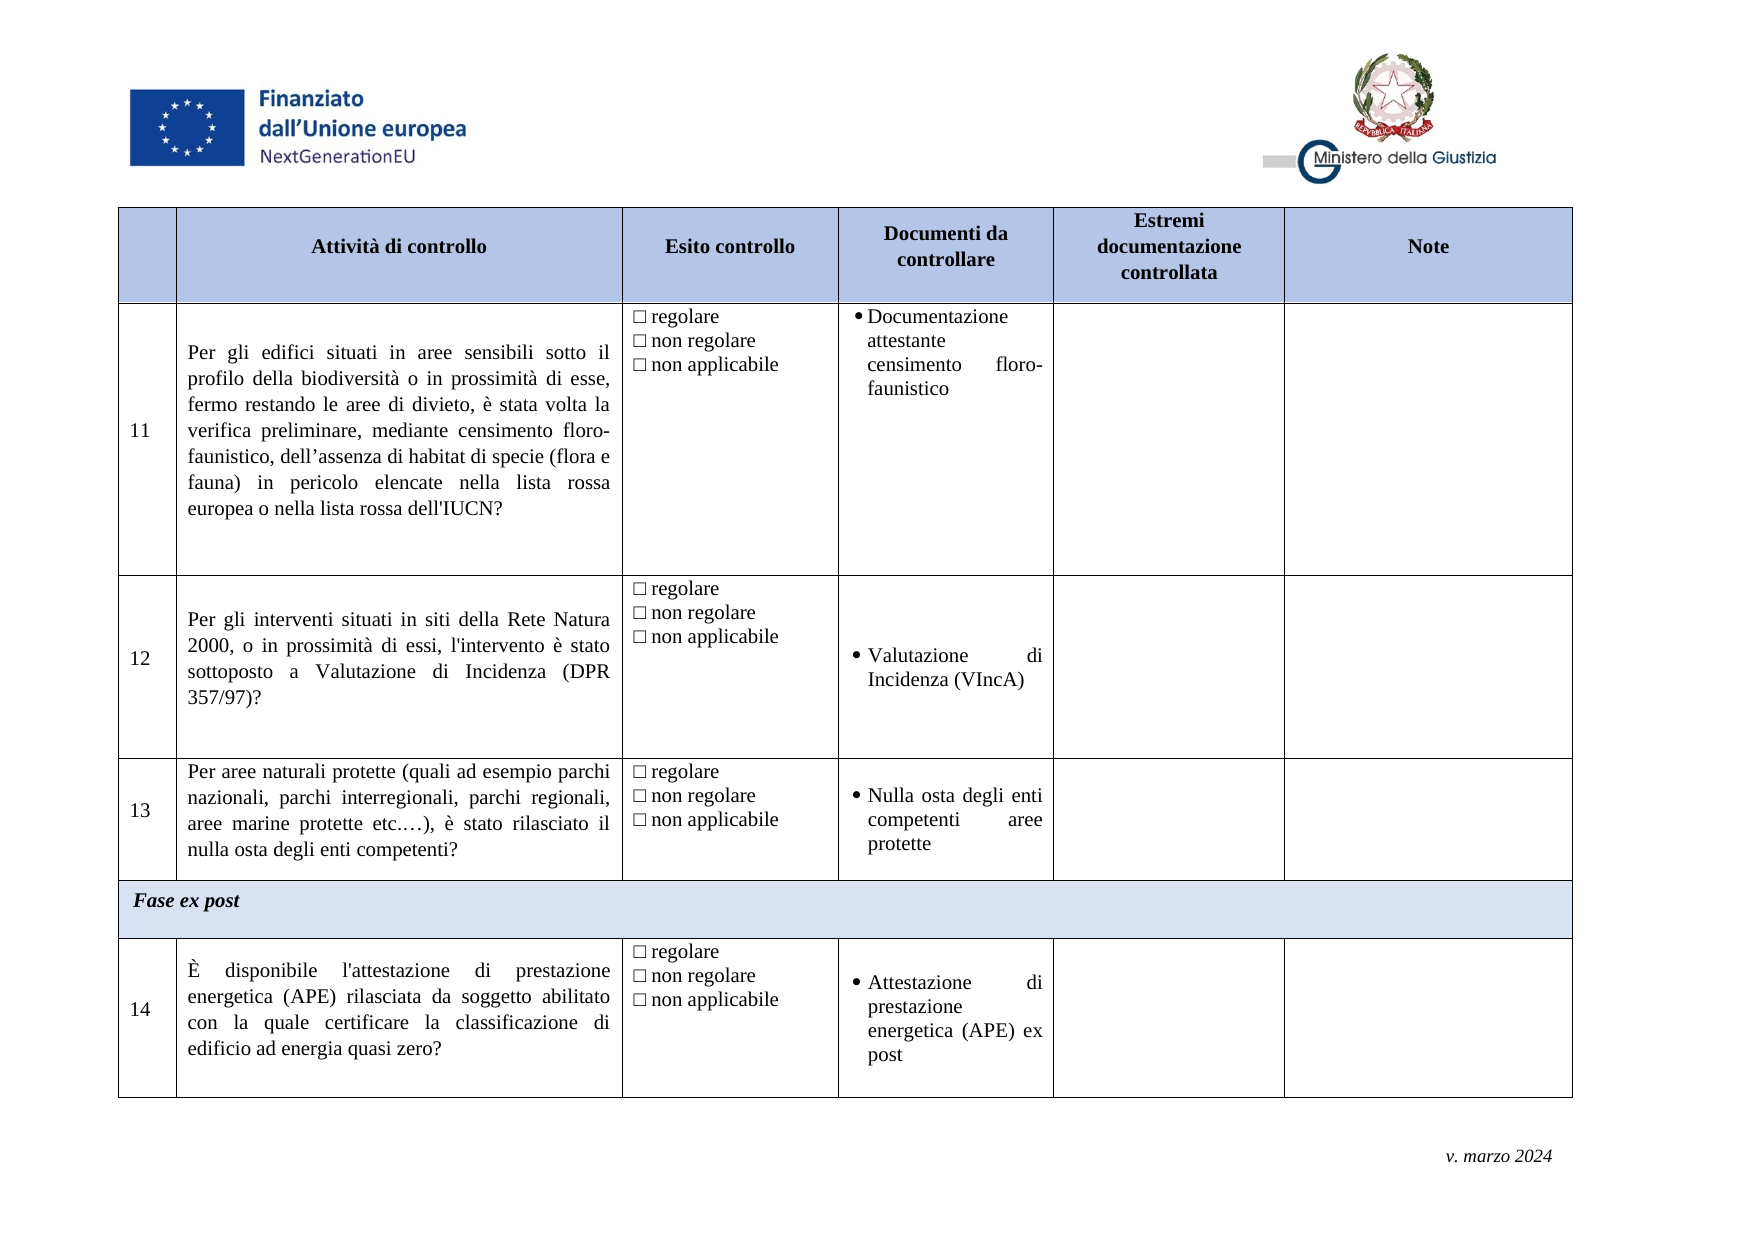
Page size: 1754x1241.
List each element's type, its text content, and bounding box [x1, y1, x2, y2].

table_cell □ regolare □ non regolare □ non applicabile [623, 939, 838, 1097]
table_cell Nulla osta degli enti competenti aree protette [839, 759, 1053, 880]
picture [118, 80, 485, 176]
table_cell Fase ex post [119, 881, 1572, 938]
table_cell 12 [119, 576, 176, 758]
table_cell 14 [119, 939, 176, 1097]
table_cell [1285, 576, 1572, 758]
table_cell [1285, 939, 1572, 1097]
table_header Documenti da controllare [839, 208, 1053, 302]
table_cell □ regolare □ non regolare □ non applicabile [623, 304, 838, 575]
table_cell □ regolare □ non regolare □ non applicabile [623, 759, 838, 880]
table_cell [1054, 576, 1284, 758]
table_cell 11 [119, 304, 176, 575]
table_cell [1054, 304, 1284, 575]
table_header [119, 208, 176, 302]
table_cell Per gli edifici situati in aree sensibili sotto il profilo della biodiversità o in prossimità di esse, fermo restando le aree di divieto, è stata volta la verifica preliminare, mediante censimento floro-faunistico, dell’assenza di habitat di specie (flora e fauna) in pericolo elencate nella lista rossa europea o nella lista rossa dell'IUCN? [177, 304, 622, 575]
table_cell [1054, 759, 1284, 880]
table_cell Per aree naturali protette (quali ad esempio parchi nazionali, parchi interregionali, parchi regionali, aree marine protette etc.…), è stato rilasciato il nulla osta degli enti competenti? [177, 759, 622, 880]
table_cell [1285, 759, 1572, 880]
table_cell □ regolare □ non regolare □ non applicabile [623, 576, 838, 758]
table_cell [1285, 304, 1572, 575]
table_cell 13 [119, 759, 176, 880]
table_header Estremi documentazione controllata [1054, 208, 1284, 302]
table_header Esito controllo [623, 208, 838, 302]
table_cell Documentazione attestante censimento floro-faunistico [839, 304, 1053, 575]
table_header Attività di controllo [177, 208, 622, 302]
table_cell [1054, 939, 1284, 1097]
table_cell Valutazione di Incidenza (VIncA) [839, 576, 1053, 758]
picture [1200, 41, 1605, 227]
table_cell È disponibile l'attestazione di prestazione energetica (APE) rilasciata da soggetto abilitato con la quale certificare la classificazione di edificio ad energia quasi zero? [177, 939, 622, 1097]
table_header Note [1285, 208, 1572, 302]
table_cell Per gli interventi situati in siti della Rete Natura 2000, o in prossimità di essi, l'intervento è stato sottoposto a Valutazione di Incidenza (DPR 357/97)? [177, 576, 622, 758]
table_cell Attestazione di prestazione energetica (APE) ex post [839, 939, 1053, 1097]
